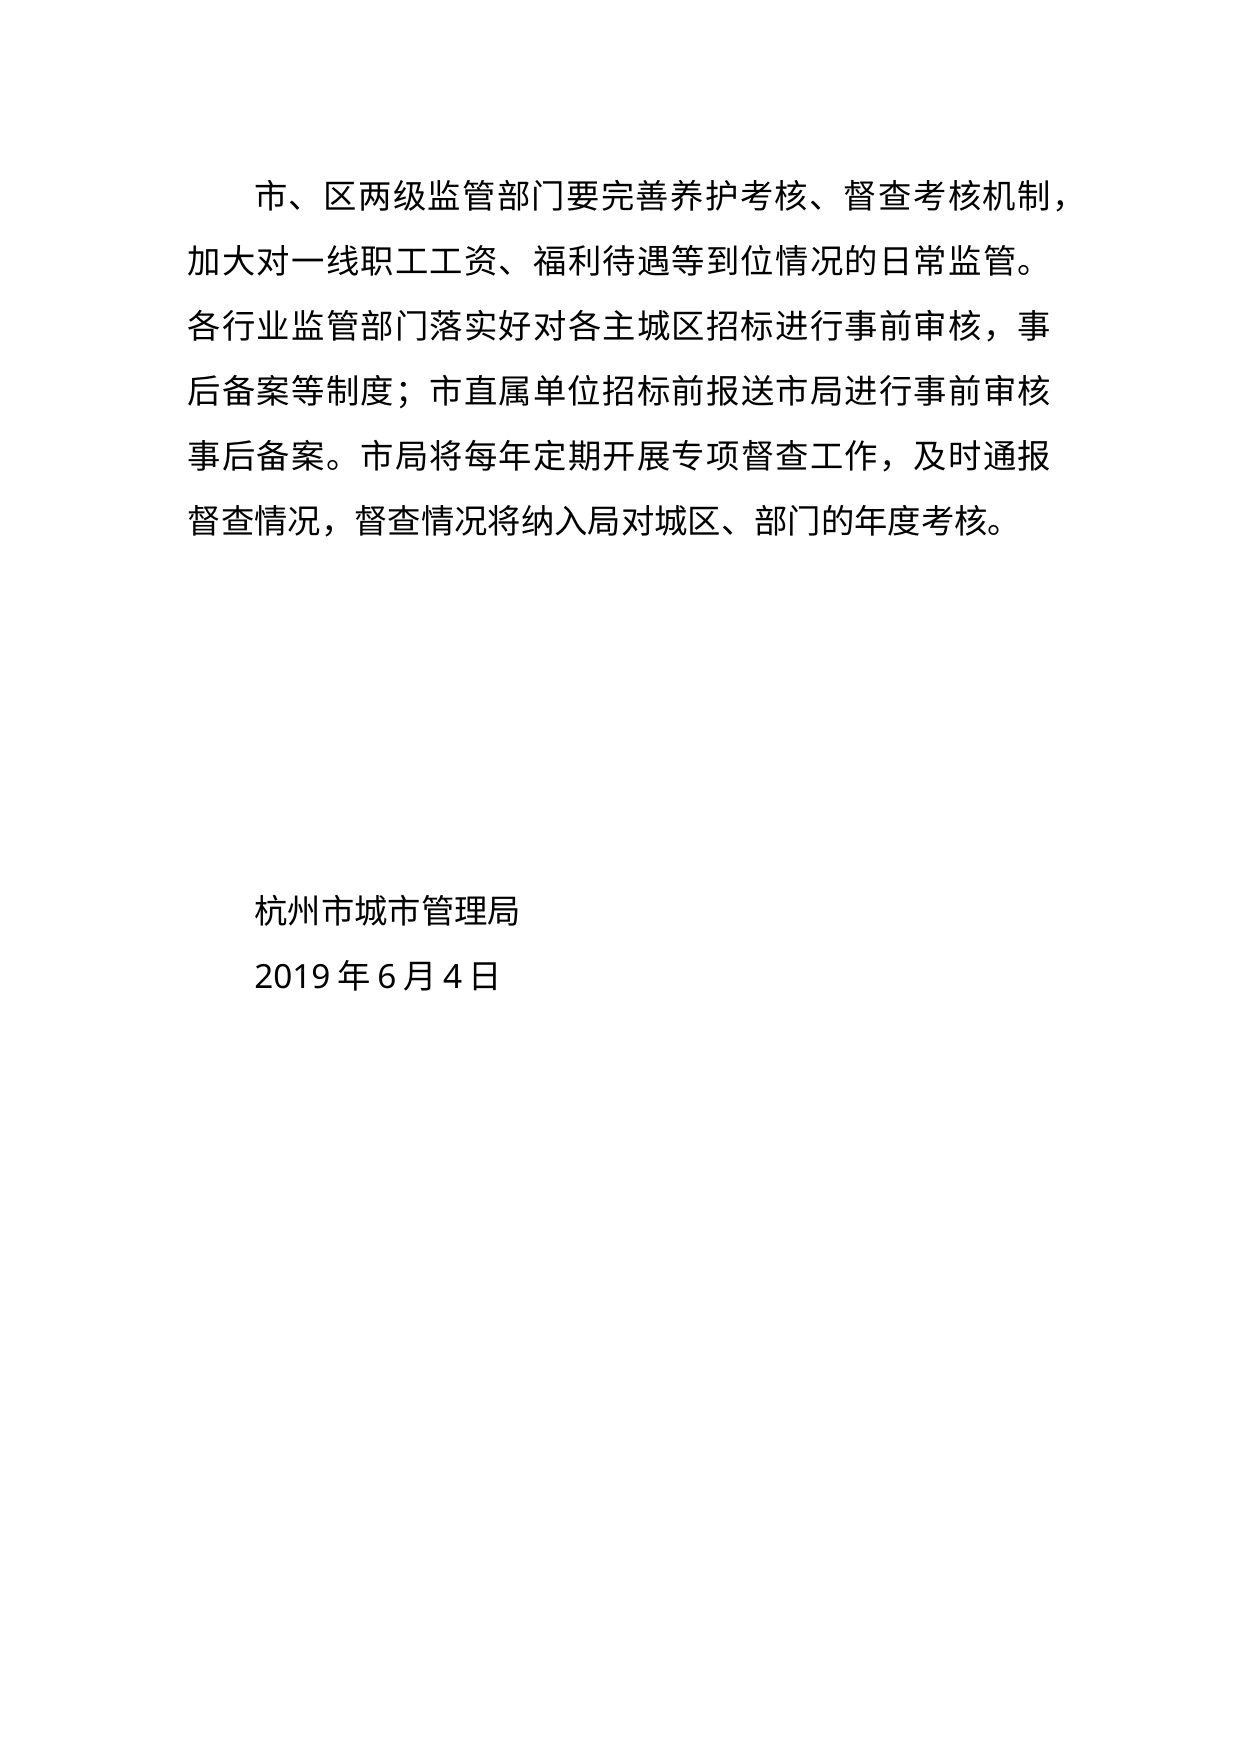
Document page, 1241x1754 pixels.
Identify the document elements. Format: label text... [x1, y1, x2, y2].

text 市、区两级监管部门要完善养护考核、督查考核机制，加大对一线职工工资、福利待遇等到位情况的日常监管。各行业监管部门落实好对各主城区招标进行事前审核，事后备案等制度；市直属单位招标前报送市局进行事前审核，事后备案。市局将每年定期开展专项督查工作，及时通报督查情况，督查情况将纳入局对城区、部门的年度考核。 [187, 162, 1053, 552]
text 2019年6月4日 [187, 942, 1053, 1007]
text 杭州市城市管理局 [187, 877, 1053, 942]
